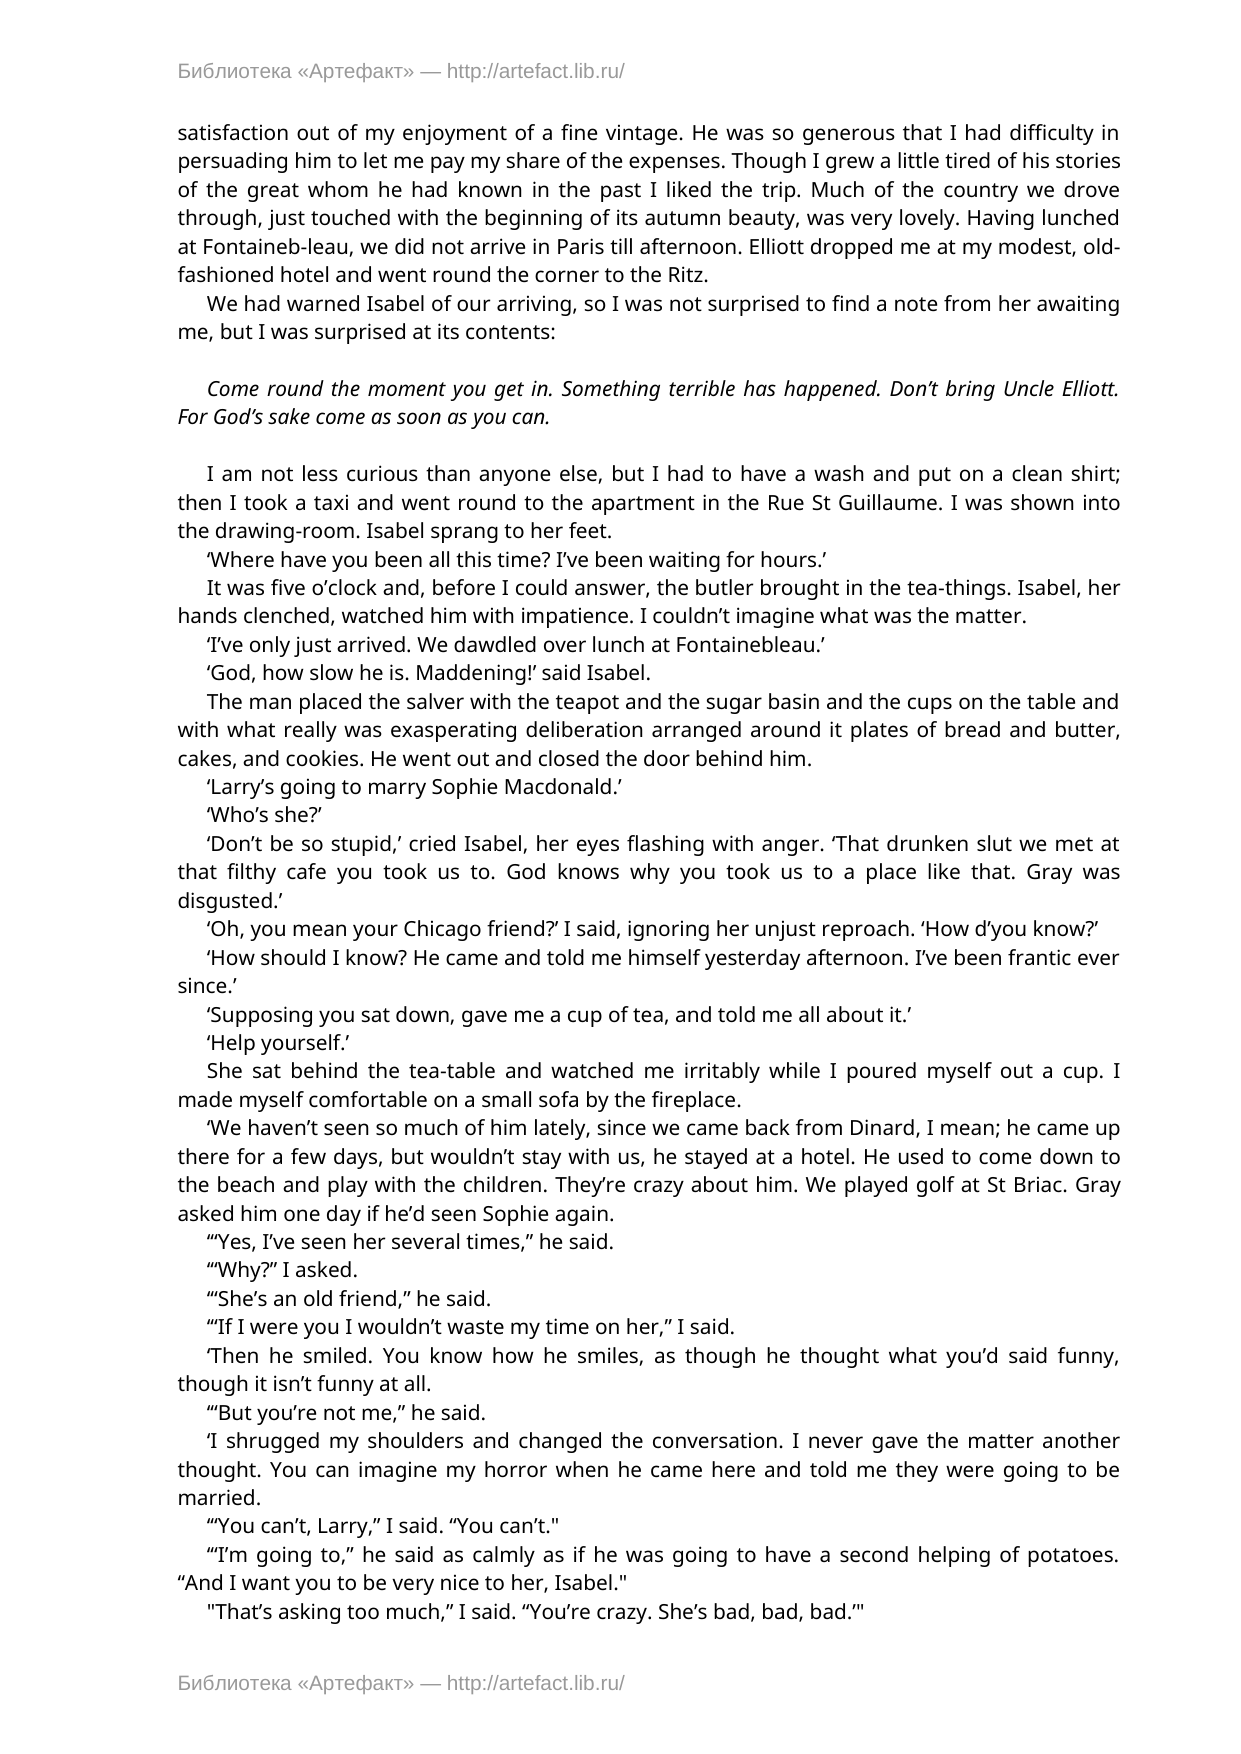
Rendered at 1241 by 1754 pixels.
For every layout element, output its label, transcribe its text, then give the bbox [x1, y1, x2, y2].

text ‘“She’s an old friend,” he said. [177, 1284, 1122, 1312]
text ‘We haven’t seen so much of him lately, since we came back from Dinard, I mean; he came up there for a few days, but wouldn’t stay with us, he stayed at a hotel. He used to come down to the beach and play with the children. They’re crazy about him. We played golf at St Briac. Gray asked him one day if he’d seen Sophie again. [177, 1113, 1122, 1227]
text ‘Who’s she?’ [177, 801, 1122, 829]
text ‘I’ve only just arrived. We dawdled over lunch at Fontainebleau.’ [177, 630, 1122, 658]
text ‘“Why?” I asked. [177, 1256, 1122, 1284]
text ‘Then he smiled. You know how he smiles, as though he thought what you’d said funny, though it isn’t funny at all. [177, 1341, 1122, 1398]
text ‘Larry’s going to marry Sophie Macdonald.’ [177, 772, 1122, 801]
text ‘“But you’re not me,” he said. [177, 1398, 1122, 1426]
text ‘“You can’t, Larry,” I said. “You can’t." [177, 1512, 1122, 1540]
text "That’s asking too much,” I said. “You’re crazy. She’s bad, bad, bad.’" [177, 1597, 1122, 1625]
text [177, 118, 1122, 289]
text She sat behind the tea-table and watched me irritably while I poured myself out a cup. I made myself comfortable on a small sofa by the fireplace. [177, 1057, 1122, 1113]
text Come round the moment you get in. Something terrible has happened. Don’t bring Uncle Elliott. For God’s sake come as soon as you can. [177, 374, 1122, 431]
text It was five o’clock and, before I could answer, the butler brought in the tea-things. Isabel, her hands clenched, watched him with impatience. I couldn’t imagine what was the matter. [177, 573, 1122, 630]
text I am not less curious than anyone else, but I had to have a wash and put on a clean shirt; then I took a taxi and went round to the apartment in the Rue St Guillaume. I was shown into the drawing-room. Isabel sprang to her feet. [177, 459, 1122, 545]
text The man placed the salver with the teapot and the sugar basin and the cups on the table and with what really was exasperating deliberation arranged around it plates of bread and butter, cakes, and cookies. He went out and closed the door behind him. [177, 687, 1122, 772]
text ‘“Yes, I’ve seen her several times,” he said. [177, 1227, 1122, 1256]
text ‘Don’t be so stupid,’ cried Isabel, her eyes flashing with anger. ‘That drunken slut we met at that filthy cafe you took us to. God knows why you took us to a place like that. Gray was disgusted.’ [177, 829, 1122, 914]
text ‘How should I know? He came and told me himself yesterday afternoon. I’ve been frantic ever since.’ [177, 943, 1122, 1000]
text ‘Supposing you sat down, gave me a cup of tea, and told me all about it.’ [177, 1000, 1122, 1028]
text ‘Oh, you mean your Chicago friend?’ I said, ignoring her unjust reproach. ‘How d’you know?’ [177, 914, 1122, 943]
text ‘I shrugged my shoulders and changed the conversation. I never gave the matter another thought. You can imagine my horror when he came here and told me they were going to be married. [177, 1426, 1122, 1512]
text ‘“I’m going to,” he said as calmly as if he was going to have a second helping of potatoes. “And I want you to be very nice to her, Isabel." [177, 1540, 1122, 1597]
text We had warned Isabel of our arriving, so I was not surprised to find a note from her awaiting me, but I was surprised at its contents: [177, 289, 1122, 346]
text ‘Where have you been all this time? I’ve been waiting for hours.’ [177, 545, 1122, 573]
text ‘God, how slow he is. Maddening!’ said Isabel. [177, 658, 1122, 687]
text ‘Help yourself.’ [177, 1028, 1122, 1057]
text ‘“If I were you I wouldn’t waste my time on her,” I said. [177, 1312, 1122, 1341]
